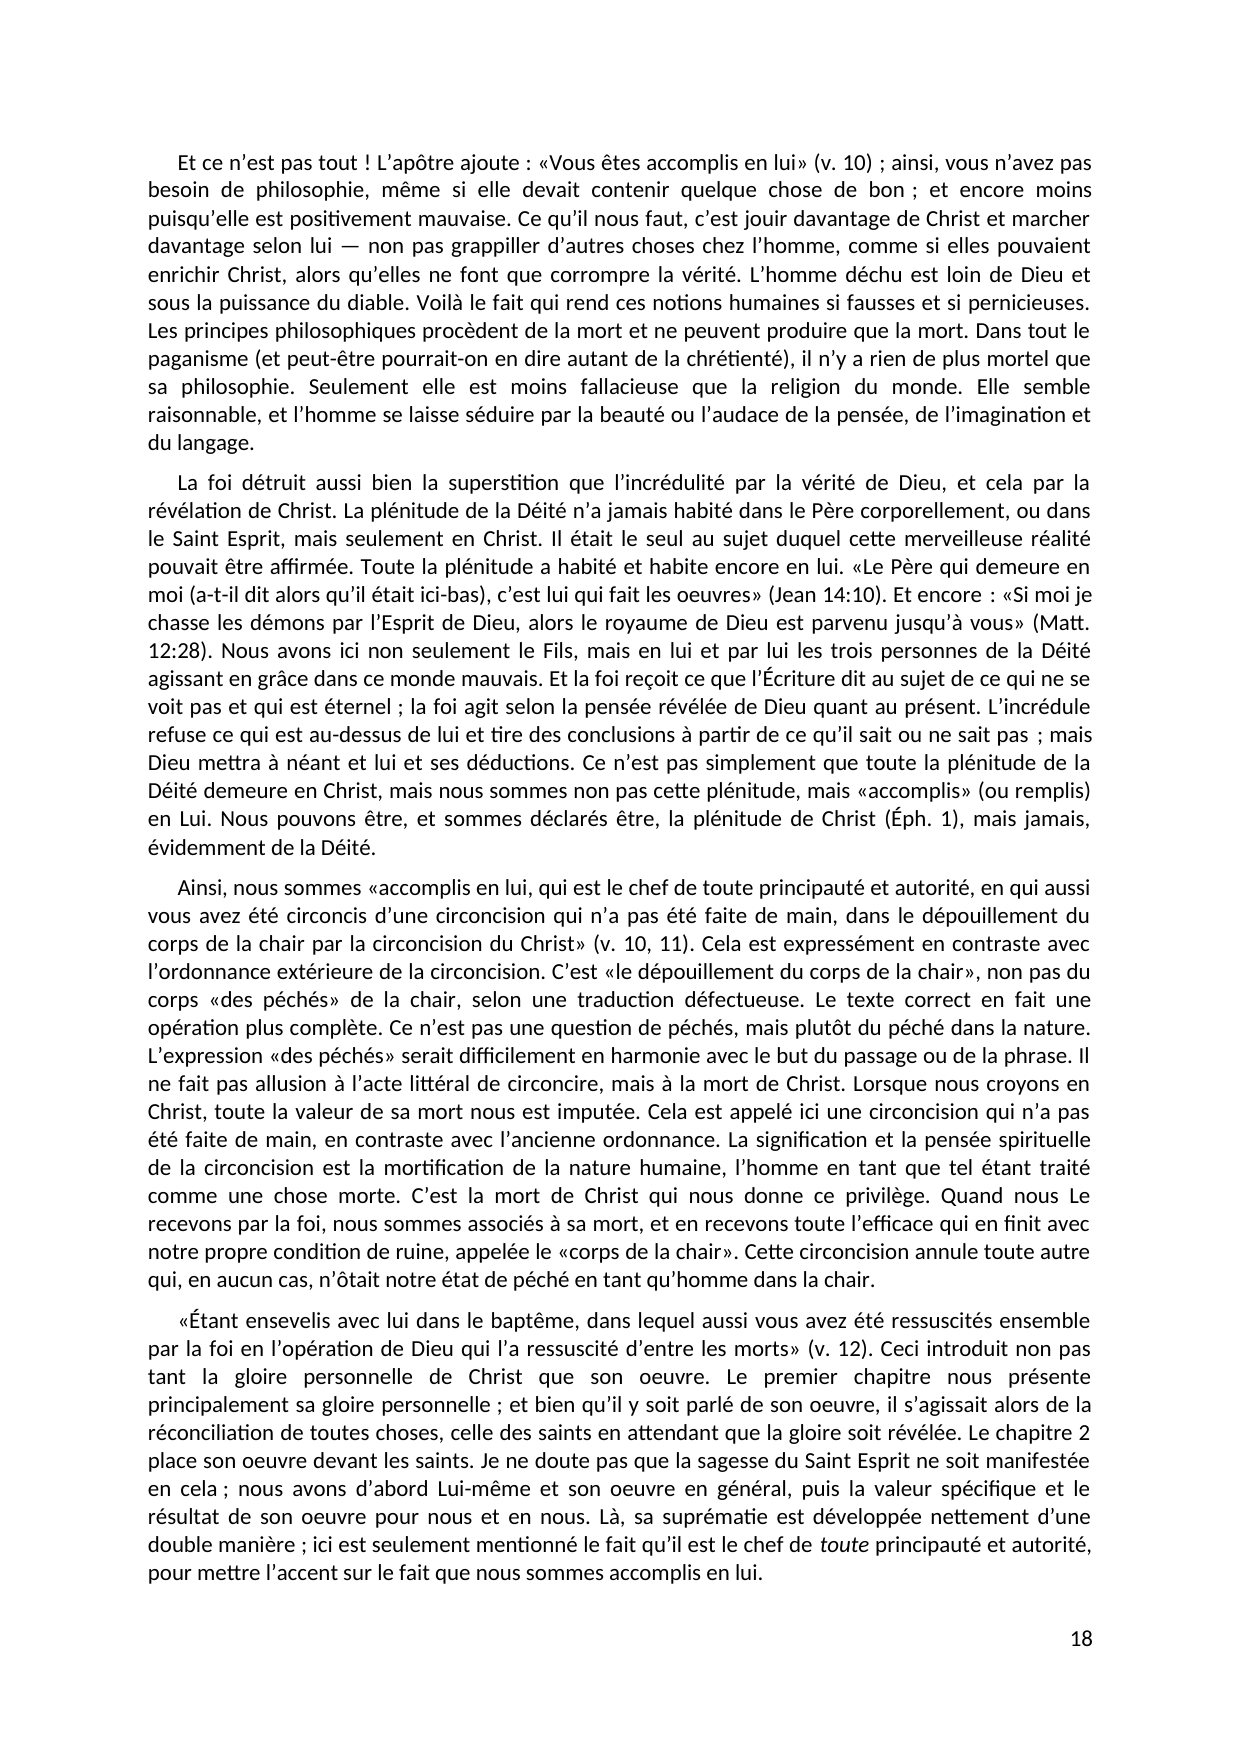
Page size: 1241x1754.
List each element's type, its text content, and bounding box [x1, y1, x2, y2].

text La foi détruit aussi bien la superstition que l’incrédulité par la vérité de Dieu, et cela par la révélation de Christ. La plénitude de la Déité n’a jamais habité dans le Père corporellement, ou dans le Saint Esprit, mais seulement en Christ. Il était le seul au sujet duquel cette merveilleuse réalité pouvait être affirmée. Toute la plénitude a habité et habite encore en lui. «Le Père qui demeure en moi (a-t-il dit alors qu’il était ici-bas), c’est lui qui fait les oeuvres» (Jean 14:10). Et encore : «Si moi je chasse les démons par l’Esprit de Dieu, alors le royaume de Dieu est parvenu jusqu’à vous» (Matt. 12:28). Nous avons ici non seulement le Fils, mais en lui et par lui les trois personnes de la Déité agissant en grâce dans ce monde mauvais. Et la foi reçoit ce que l’Écriture dit au sujet de ce qui ne se voit pas et qui est éternel ; la foi agit selon la pensée révélée de Dieu quant au présent. L’incrédule refuse ce qui est au-dessus de lui et tire des conclusions à partir de ce qu’il sait ou ne sait pas ; mais Dieu mettra à néant et lui et ses déductions. Ce n’est pas simplement que toute la plénitude de la Déité demeure en Christ, mais nous sommes non pas cette plénitude, mais «accomplis» (ou remplis) en Lui. Nous pouvons être, et sommes déclarés être, la plénitude de Christ (Éph. 1), mais jamais, évidemment de la Déité. [148, 468, 1093, 861]
text Ainsi, nous sommes «accomplis en lui, qui est le chef de toute principauté et autorité, en qui aussi vous avez été circoncis d’une circoncision qui n’a pas été faite de main, dans le dépouillement du corps de la chair par la circoncision du Christ» (v. 10, 11). Cela est expressément en contraste avec l’ordonnance extérieure de la circoncision. C’est «le dépouillement du corps de la chair», non pas du corps «des péchés» de la chair, selon une traduction défectueuse. Le texte correct en fait une opération plus complète. Ce n’est pas une question de péchés, mais plutôt du péché dans la nature. L’expression «des péchés» serait difficilement en harmonie avec le but du passage ou de la phrase. Il ne fait pas allusion à l’acte littéral de circoncire, mais à la mort de Christ. Lorsque nous croyons en Christ, toute la valeur de sa mort nous est imputée. Cela est appelé ici une circoncision qui n’a pas été faite de main, en contraste avec l’ancienne ordonnance. La signification et la pensée spirituelle de la circoncision est la mortification de la nature humaine, l’homme en tant que tel étant traité comme une chose morte. C’est la mort de Christ qui nous donne ce privilège. Quand nous Le recevons par la foi, nous sommes associés à sa mort, et en recevons toute l’efficace qui en finit avec notre propre condition de ruine, appelée le «corps de la chair». Cette circoncision annule toute autre qui, en aucun cas, n’ôtait notre état de péché en tant qu’homme dans la chair. [148, 873, 1093, 1293]
text Et ce n’est pas tout ! L’apôtre ajoute : «Vous êtes accomplis en lui» (v. 10) ; ainsi, vous n’avez pas besoin de philosophie, même si elle devait contenir quelque chose de bon ; et encore moins puisqu’elle est positivement mauvaise. Ce qu’il nous faut, c’est jouir davantage de Christ et marcher davantage selon lui — non pas grappiller d’autres choses chez l’homme, comme si elles pouvaient enrichir Christ, alors qu’elles ne font que corrompre la vérité. L’homme déchu est loin de Dieu et sous la puissance du diable. Voilà le fait qui rend ces notions humaines si fausses et si pernicieuses. Les principes philosophiques procèdent de la mort et ne peuvent produire que la mort. Dans tout le paganisme (et peut-être pourrait-on en dire autant de la chrétienté), il n’y a rien de plus mortel que sa philosophie. Seulement elle est moins fallacieuse que la religion du monde. Elle semble raisonnable, et l’homme se laisse séduire par la beauté ou l’audace de la pensée, de l’imagination et du langage. [148, 148, 1093, 456]
text «Étant ensevelis avec lui dans le baptême, dans lequel aussi vous avez été ressuscités ensemble par la foi en l’opération de Dieu qui l’a ressuscité d’entre les morts» (v. 12). Ceci introduit non pas tant la gloire personnelle de Christ que son oeuvre. Le premier chapitre nous présente principalement sa gloire personnelle ; et bien qu’il y soit parlé de son oeuvre, il s’agissait alors de la réconciliation de toutes choses, celle des saints en attendant que la gloire soit révélée. Le chapitre 2 place son oeuvre devant les saints. Je ne doute pas que la sagesse du Saint Esprit ne soit manifestée en cela ; nous avons d’abord Lui-même et son oeuvre en général, puis la valeur spécifique et le résultat de son oeuvre pour nous et en nous. Là, sa suprématie est développée nettement d’une double manière ; ici est seulement mentionné le fait qu’il est le chef de toute principauté et autorité, pour mettre l’accent sur le fait que nous sommes accomplis en lui. [148, 1306, 1093, 1586]
